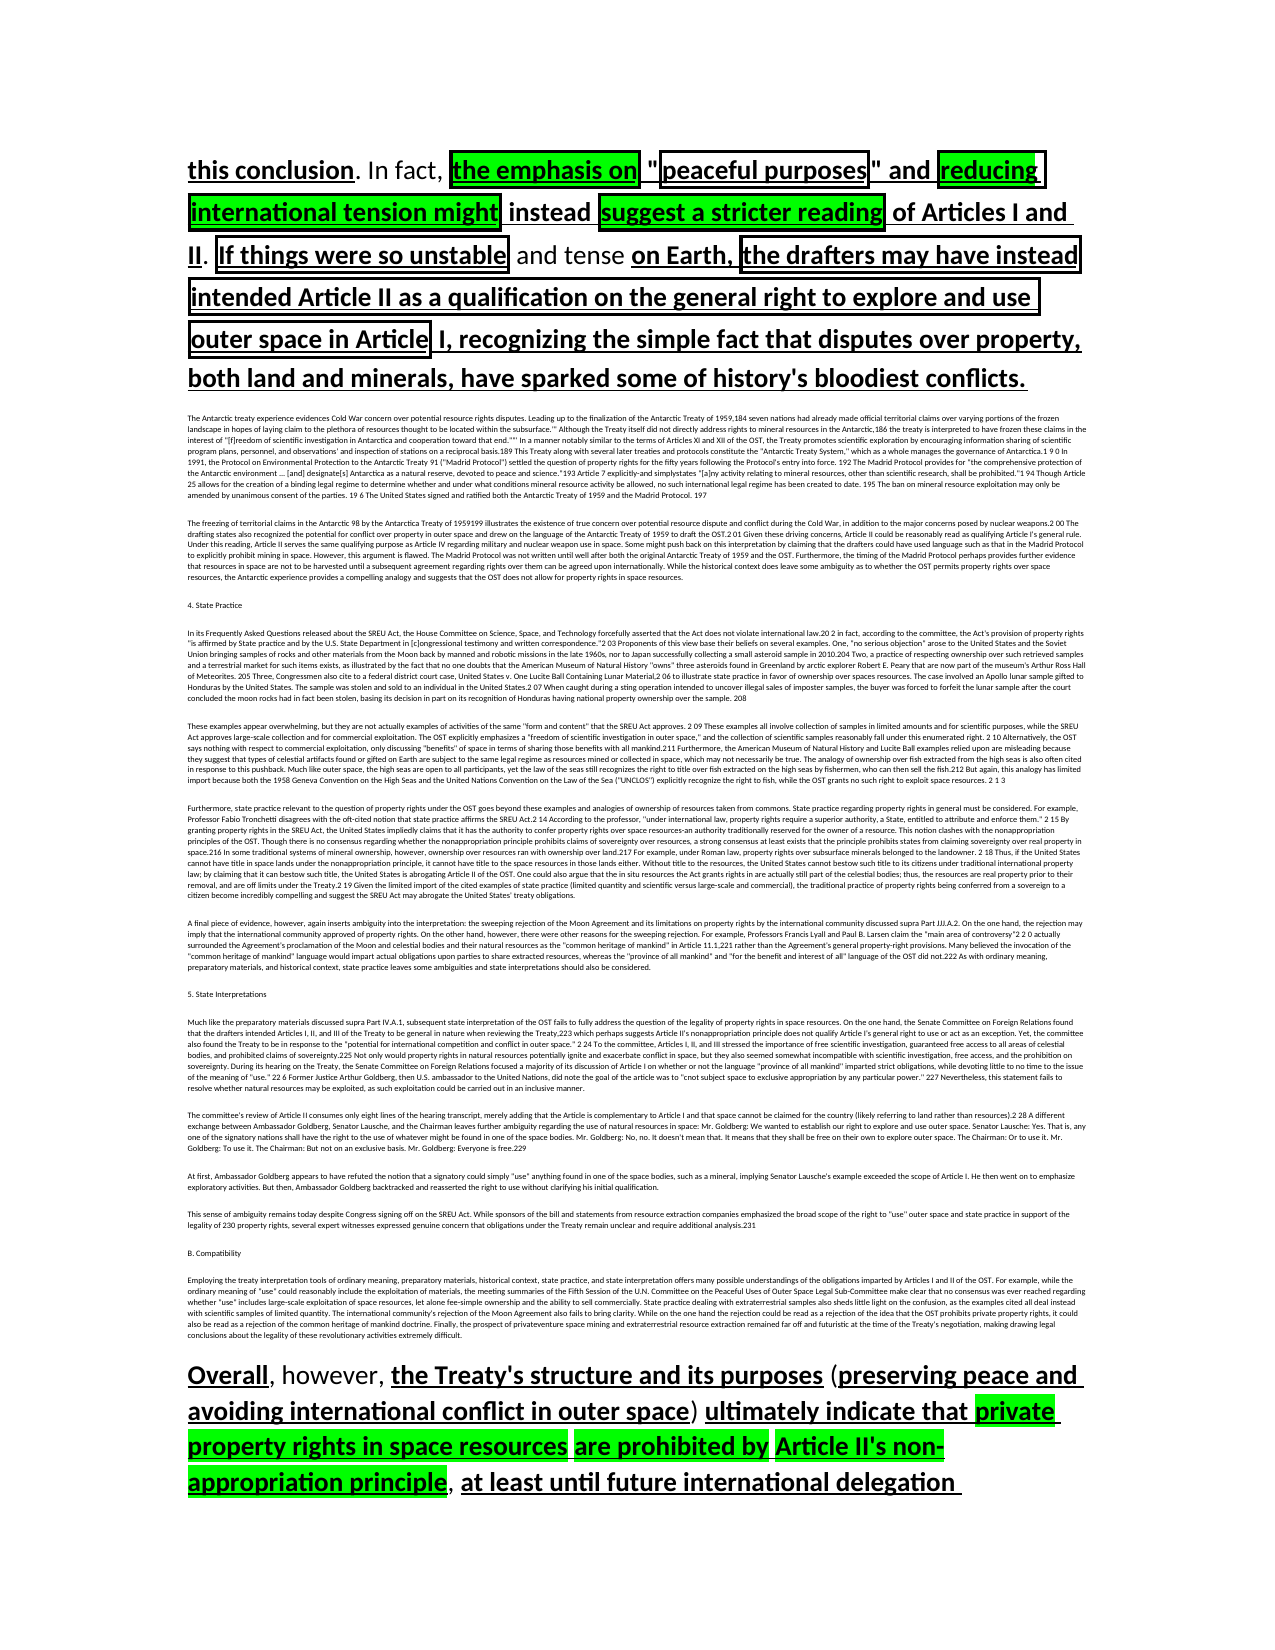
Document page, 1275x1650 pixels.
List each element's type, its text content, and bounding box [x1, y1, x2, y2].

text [187, 1358, 1087, 1498]
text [187, 150, 1087, 394]
